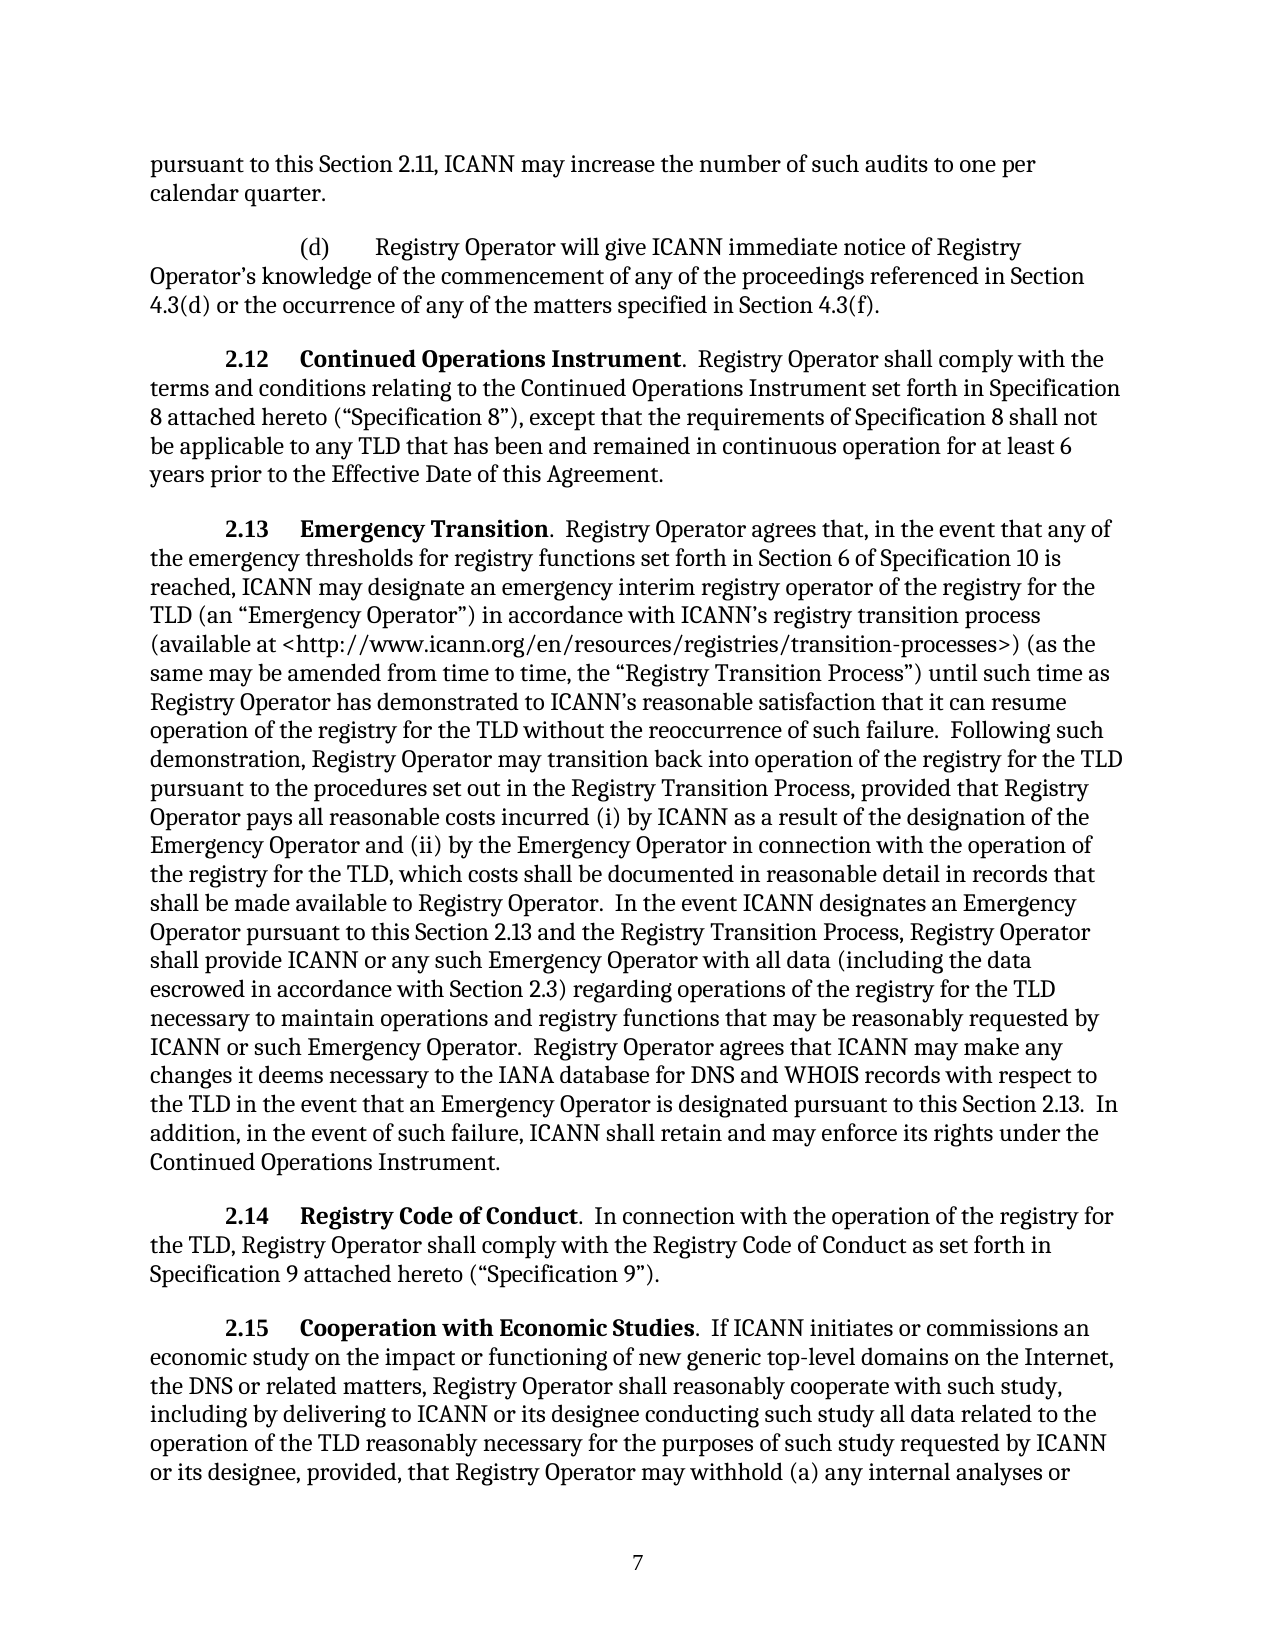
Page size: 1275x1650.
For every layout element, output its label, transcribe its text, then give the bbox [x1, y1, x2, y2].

text Registry Code of Conduct. In connection with the operation of the registry for the TLD, Registry Operator shall comply with the Registry Code of Conduct as set forth in Specification 9 attached hereto (“Specification 9”). [150, 1201, 1125, 1288]
text Registry Operator will give ICANN immediate notice of Registry Operator’s knowledge of the commencement of any of the proceedings referenced in Section 4.3(d) or the occurrence of any of the matters specified in Section 4.3(f). [150, 232, 1125, 319]
text Continued Operations Instrument. Registry Operator shall comply with the terms and conditions relating to the Continued Operations Instrument set forth in Specification 8 attached hereto (“Specification 8”), except that the requirements of Specification 8 shall not be applicable to any TLD that has been and remained in continuous operation for at least 6 years prior to the Effective Date of this Agreement. [150, 344, 1125, 489]
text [150, 1313, 1125, 1487]
text Emergency Transition. Registry Operator agrees that, in the event that any of the emergency thresholds for registry functions set forth in Section 6 of Specification 10 is reached, ICANN may designate an emergency interim registry operator of the registry for the TLD (an “Emergency Operator”) in accordance with ICANN’s registry transition process (available at <http://www.icann.org/en/resources/registries/transition-processes>) (as the same may be amended from time to time, the “Registry Transition Process”) until such time as Registry Operator has demonstrated to ICANN’s reasonable satisfaction that it can resume operation of the registry for the TLD without the reoccurrence of such failure. Following such demonstration, Registry Operator may transition back into operation of the registry for the TLD pursuant to the procedures set out in the Registry Transition Process, provided that Registry Operator pays all reasonable costs incurred (i) by ICANN as a result of the designation of the Emergency Operator and (ii) by the Emergency Operator in connection with the operation of the registry for the TLD, which costs shall be documented in reasonable detail in records that shall be made available to Registry Operator. In the event ICANN designates an Emergency Operator pursuant to this Section 2.13 and the Registry Transition Process, Registry Operator shall provide ICANN or any such Emergency Operator with all data (including the data escrowed in accordance with Section 2.3) regarding operations of the registry for the TLD necessary to maintain operations and registry functions that may be reasonably requested by ICANN or such Emergency Operator. Registry Operator agrees that ICANN may make any changes it deems necessary to the IANA database for DNS and WHOIS records with respect to the TLD in the event that an Emergency Operator is designated pursuant to this Section 2.13. In addition, in the event of such failure, ICANN shall retain and may enforce its rights under the Continued Operations Instrument. [150, 514, 1125, 1176]
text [150, 150, 1125, 207]
